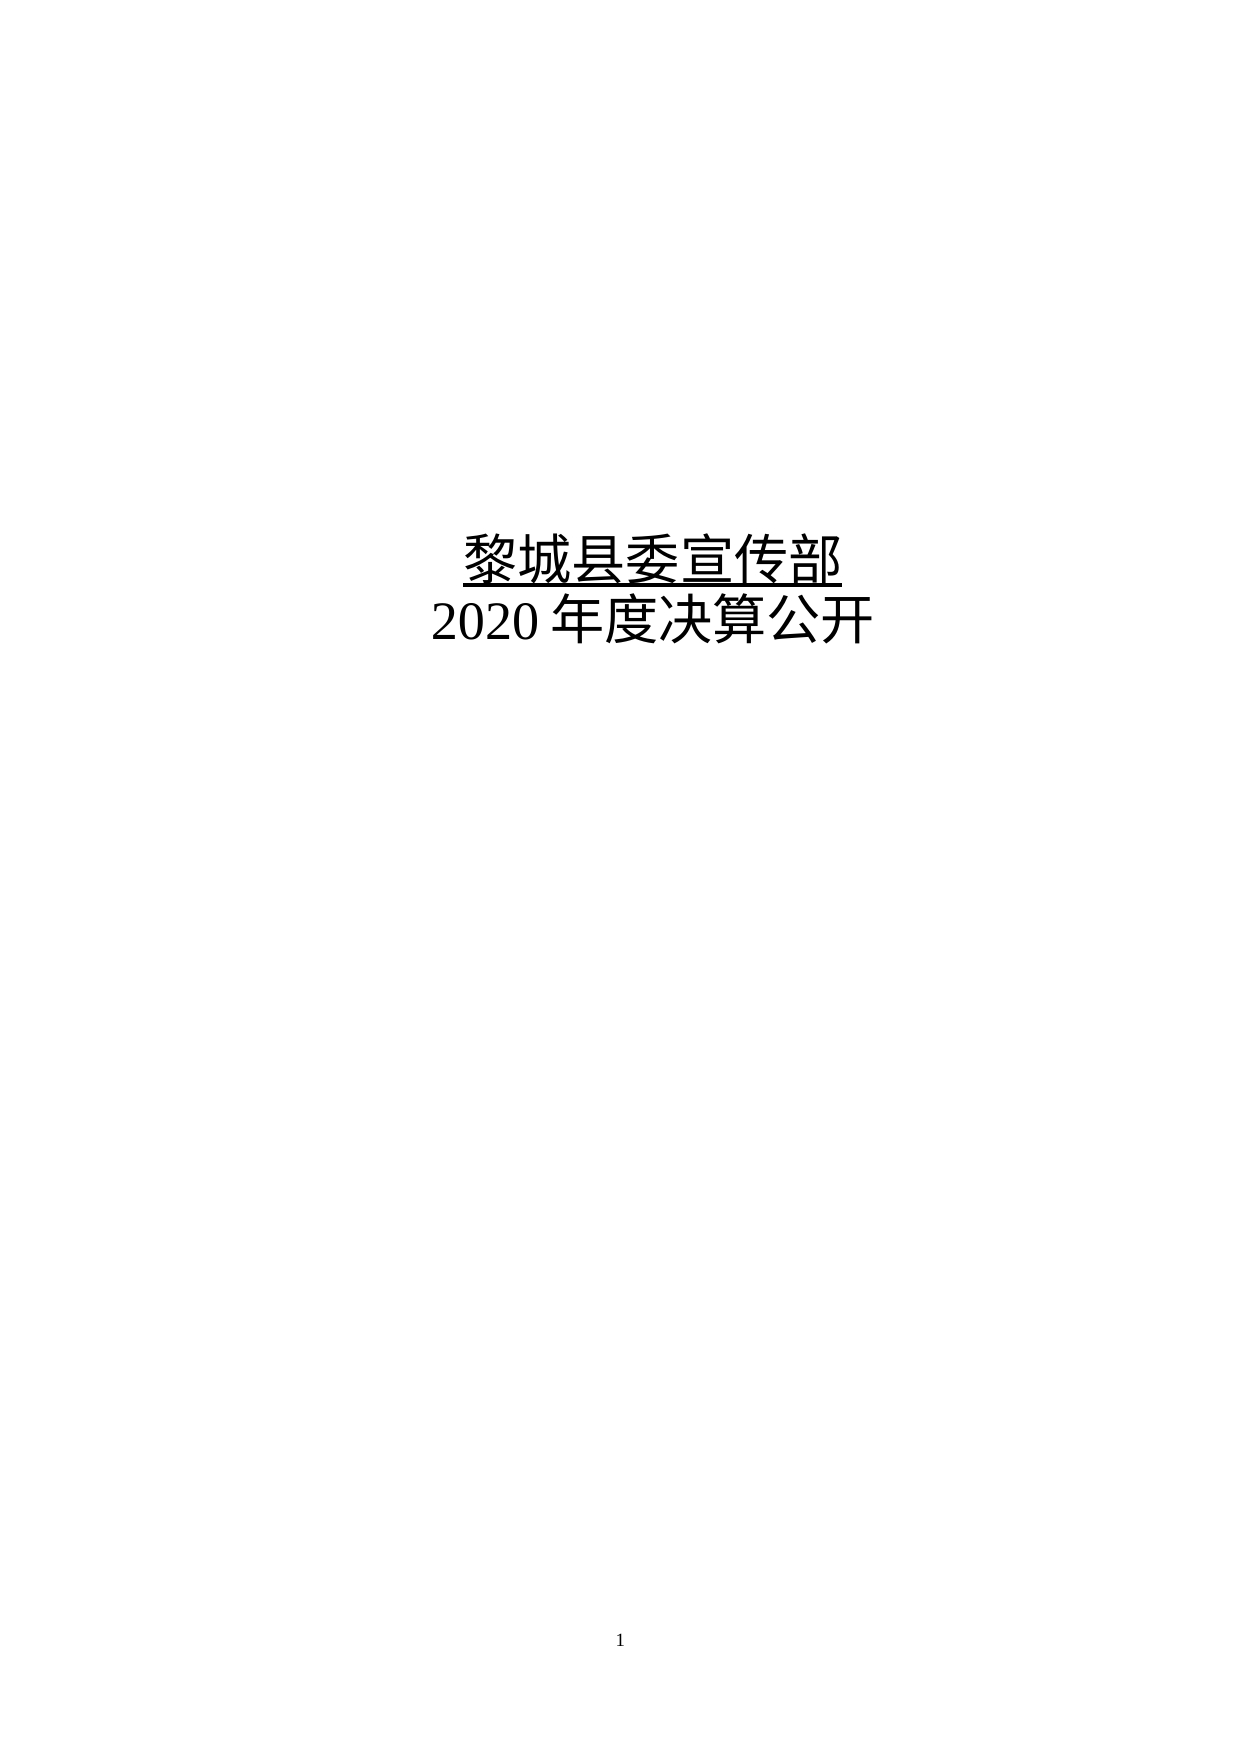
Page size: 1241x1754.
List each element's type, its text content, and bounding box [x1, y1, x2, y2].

text 黎城县委宣传部 [187, 531, 1053, 591]
text 2020年度决算公开 [187, 591, 1053, 652]
